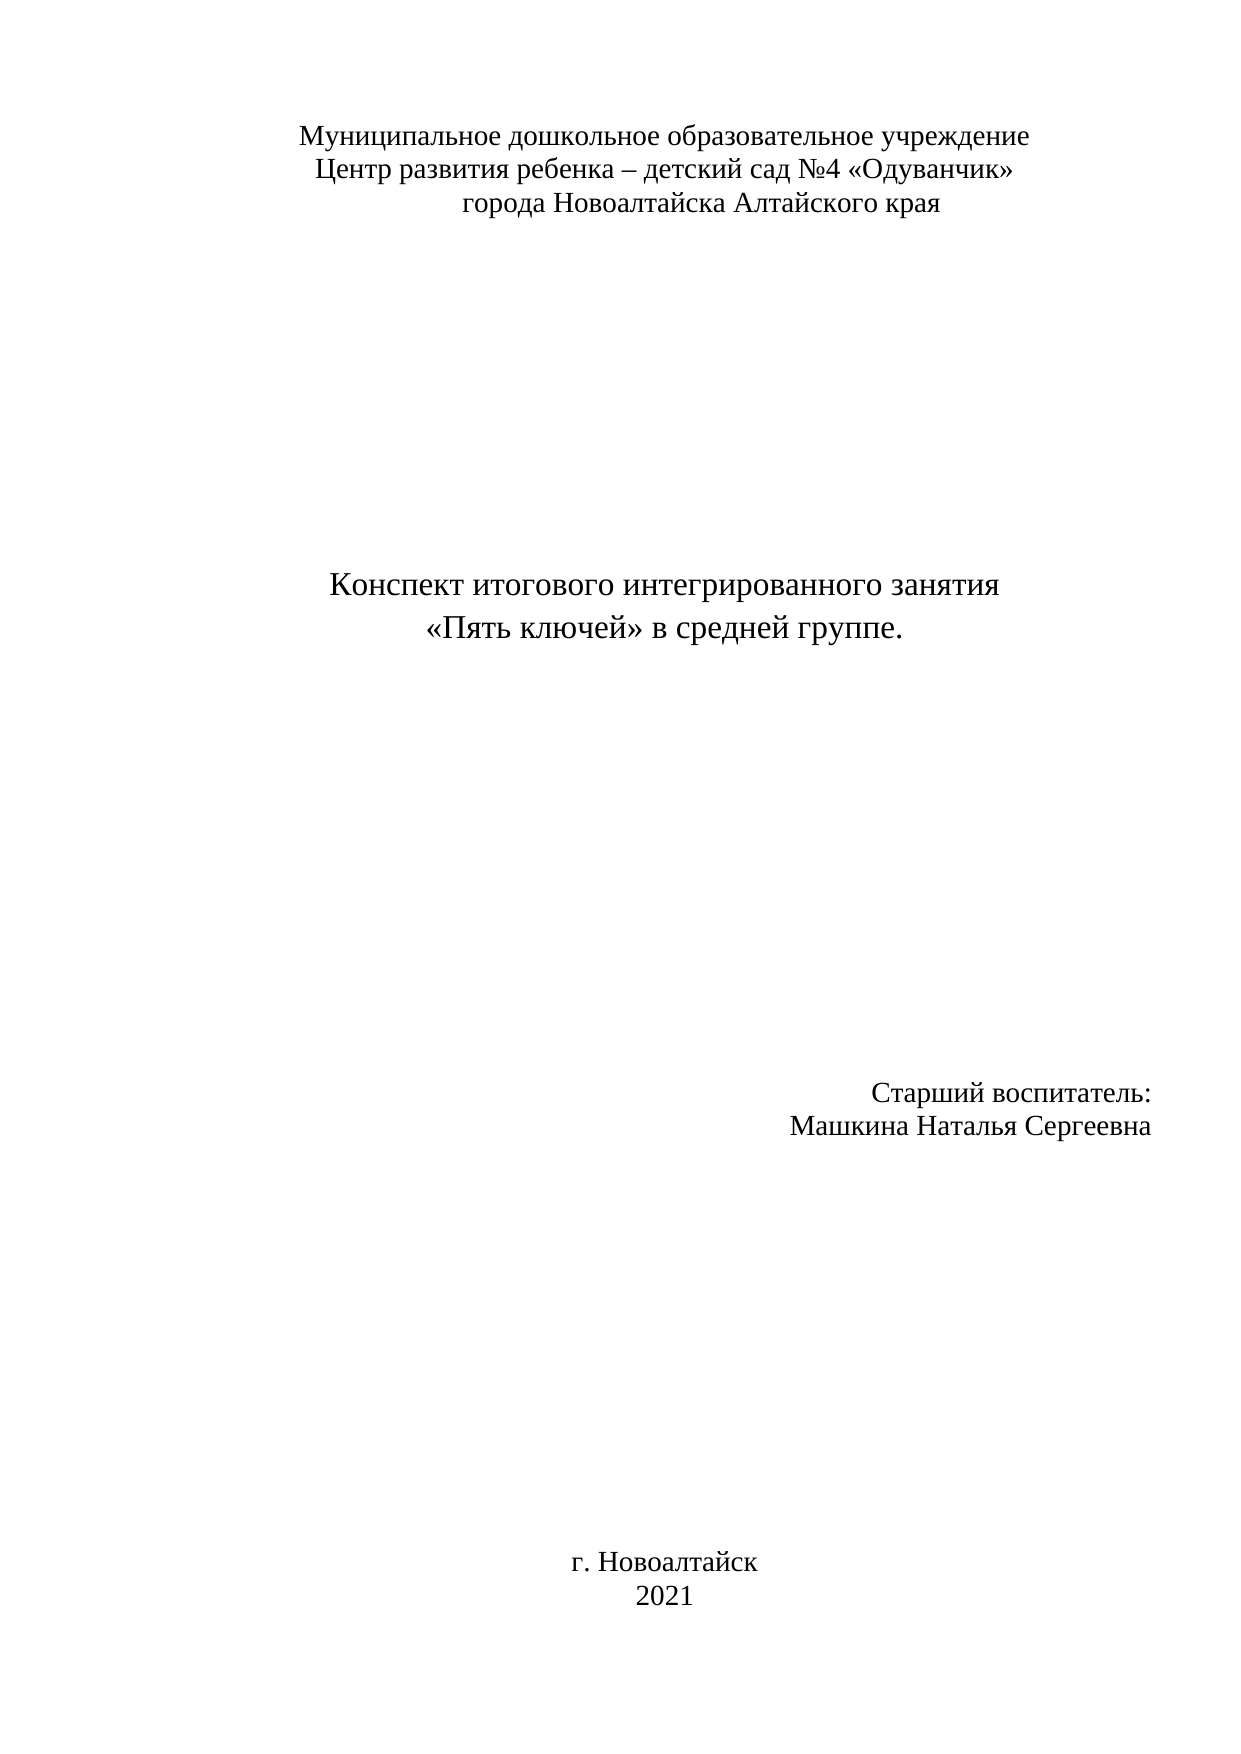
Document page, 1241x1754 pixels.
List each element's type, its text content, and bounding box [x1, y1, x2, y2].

text «Пять ключей» в средней группе. [177, 608, 1152, 646]
text города Новоалтайска Алтайского края [177, 185, 1152, 219]
text Муниципальное дошкольное образовательное учреждение [177, 118, 1152, 152]
text Центр развития ребенка – детский сад №4 «Одуванчик» [177, 152, 1152, 185]
text 2021 [177, 1578, 1152, 1612]
text Старший воспитатель: [177, 1075, 1152, 1108]
text Конспект итогового интегрированного занятия [177, 564, 1152, 602]
text Машкина Наталья Сергеевна [177, 1108, 1152, 1142]
text г. Новоалтайск [177, 1544, 1152, 1578]
